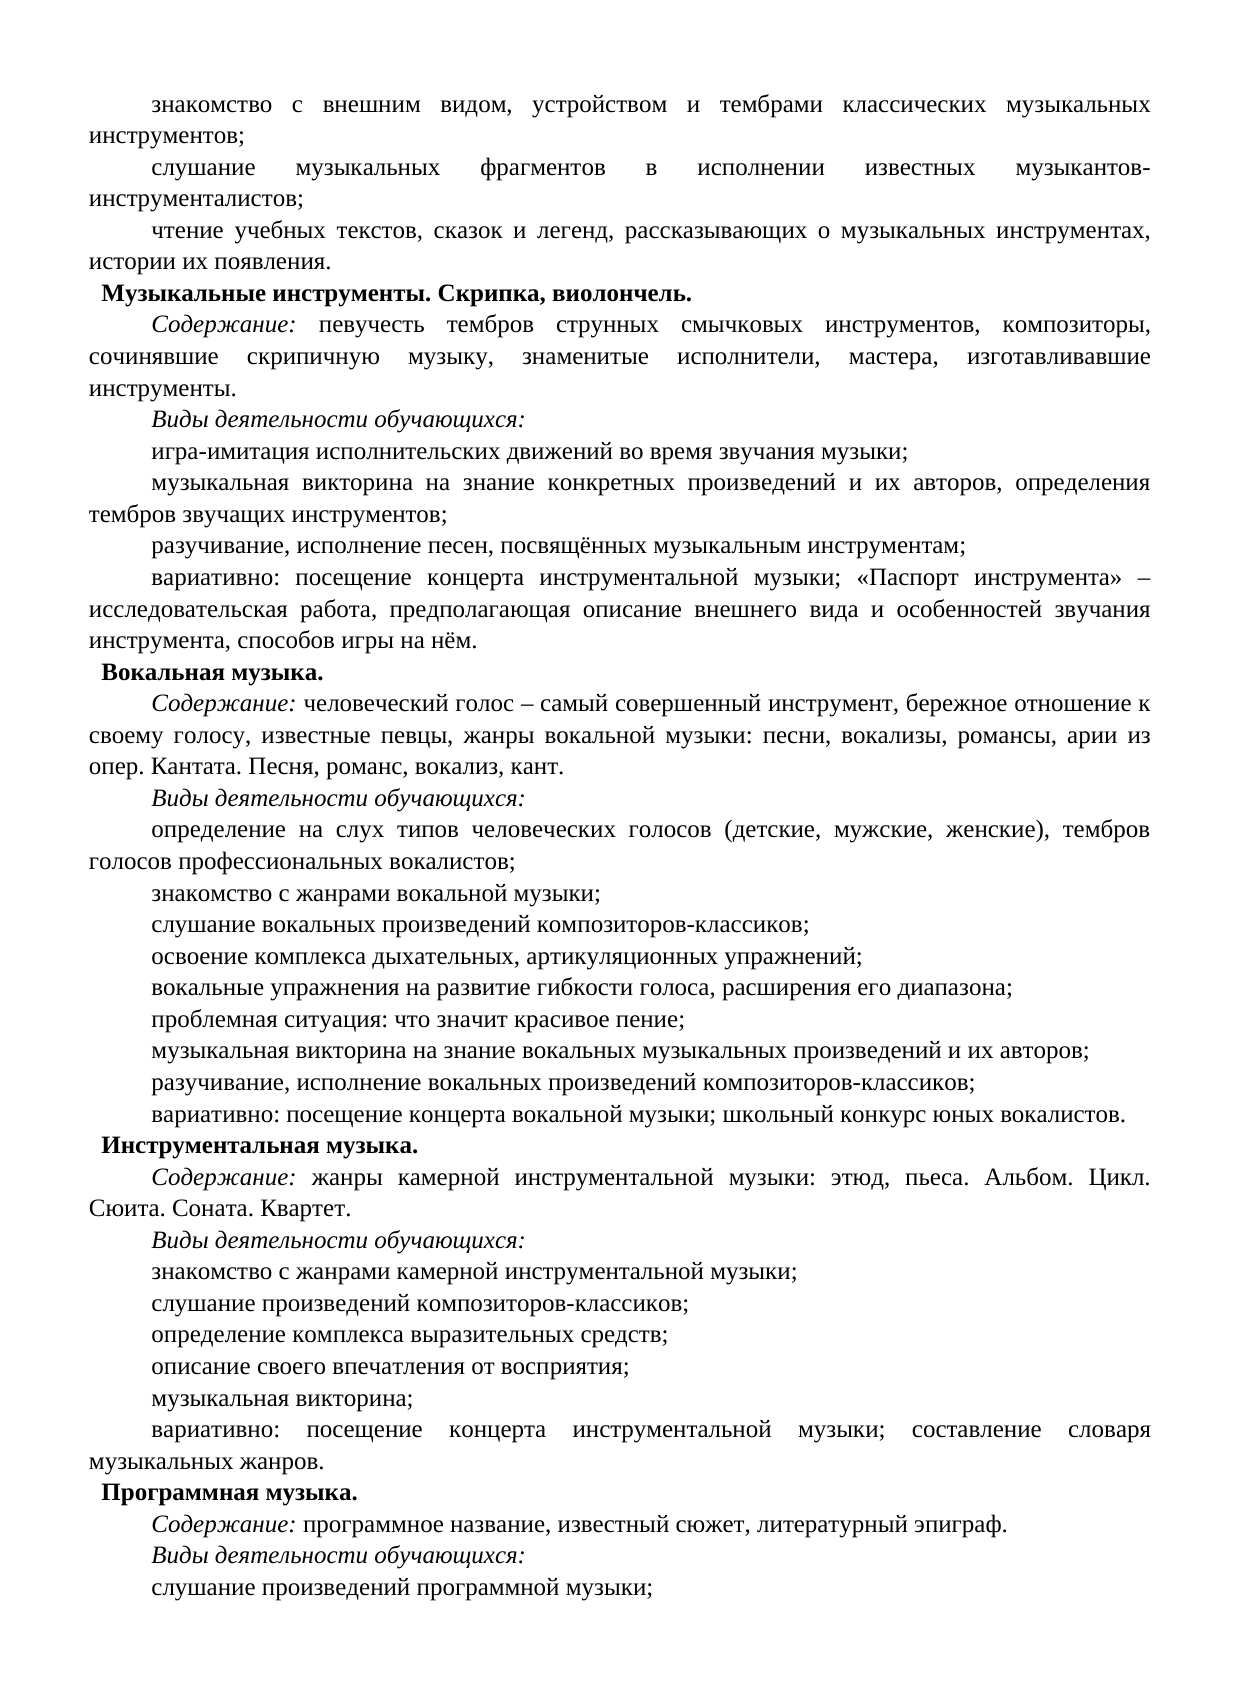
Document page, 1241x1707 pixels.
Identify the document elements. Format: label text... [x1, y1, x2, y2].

text слушание музыкальных фрагментов в исполнении известных музыкантов-инструменталистов; [89, 152, 1152, 212]
text музыкальная викторина на знание конкретных произведений и их авторов, определения тембров звучащих инструментов; [89, 467, 1152, 528]
text игра-имитация исполнительских движений во время звучания музыки; [89, 436, 1152, 464]
text Виды деятельности обучающихся: [89, 1541, 1152, 1569]
text проблемная ситуация: что значит красивое пение; [89, 1004, 1152, 1033]
text вокальные упражнения на развитие гибкости голоса, расширения его диапазона; [89, 972, 1152, 1001]
text слушание произведений композиторов-классиков; [89, 1288, 1152, 1317]
text вариативно: посещение концерта вокальной музыки; школьный конкурс юных вокалистов. [89, 1099, 1152, 1127]
text Вокальная музыка. [101, 657, 1152, 686]
text определение комплекса выразительных средств; [89, 1319, 1152, 1348]
text освоение комплекса дыхательных, артикуляционных упражнений; [89, 941, 1152, 969]
text разучивание, исполнение песен, посвящённых музыкальным инструментам; [89, 531, 1152, 559]
text разучивание, исполнение вокальных произведений композиторов-классиков; [89, 1067, 1152, 1096]
text определение на слух типов человеческих голосов (детские, мужские, женские), тембров голосов профессиональных вокалистов; [89, 814, 1152, 875]
text слушание произведений программной музыки; [89, 1572, 1152, 1601]
text знакомство с внешним видом, устройством и тембрами классических музыкальных инструментов; [89, 89, 1152, 149]
text чтение учебных текстов, сказок и легенд, рассказывающих о музыкальных инструментах, истории их появления. [89, 215, 1152, 275]
text музыкальная викторина на знание вокальных музыкальных произведений и их авторов; [89, 1036, 1152, 1064]
text музыкальная викторина; [89, 1383, 1152, 1411]
text Содержание: человеческий голос – самый совершенный инструмент, бережное отношение к своему голосу, известные певцы, жанры вокальной музыки: песни, вокализы, романсы, арии из опер. Кантата. Песня, романс, вокализ, кант. [89, 688, 1152, 780]
text Виды деятельности обучающихся: [89, 1225, 1152, 1254]
text Инструментальная музыка. [101, 1130, 1152, 1159]
text Виды деятельности обучающихся: [89, 783, 1152, 812]
text слушание вокальных произведений композиторов-классиков; [89, 909, 1152, 938]
text знакомство с жанрами вокальной музыки; [89, 878, 1152, 906]
text Музыкальные инструменты. Скрипка, виолончель. [101, 278, 1152, 307]
text Программная музыка. [101, 1477, 1152, 1506]
text Виды деятельности обучающихся: [89, 404, 1152, 433]
text описание своего впечатления от восприятия; [89, 1351, 1152, 1380]
text вариативно: посещение концерта инструментальной музыки; составление словаря музыкальных жанров. [89, 1414, 1152, 1474]
text Содержание: жанры камерной инструментальной музыки: этюд, пьеса. Альбом. Цикл. Сюита. Соната. Квартет. [89, 1162, 1152, 1222]
text Содержание: программное название, известный сюжет, литературный эпиграф. [89, 1509, 1152, 1538]
text знакомство с жанрами камерной инструментальной музыки; [89, 1256, 1152, 1285]
text вариативно: посещение концерта инструментальной музыки; «Паспорт инструмента» – исследовательская работа, предполагающая описание внешнего вида и особенностей звучания инструмента, способов игры на нём. [89, 562, 1152, 654]
text Содержание: певучесть тембров струнных смычковых инструментов, композиторы, сочинявшие скрипичную музыку, знаменитые исполнители, мастера, изготавливавшие инструменты. [89, 309, 1152, 401]
